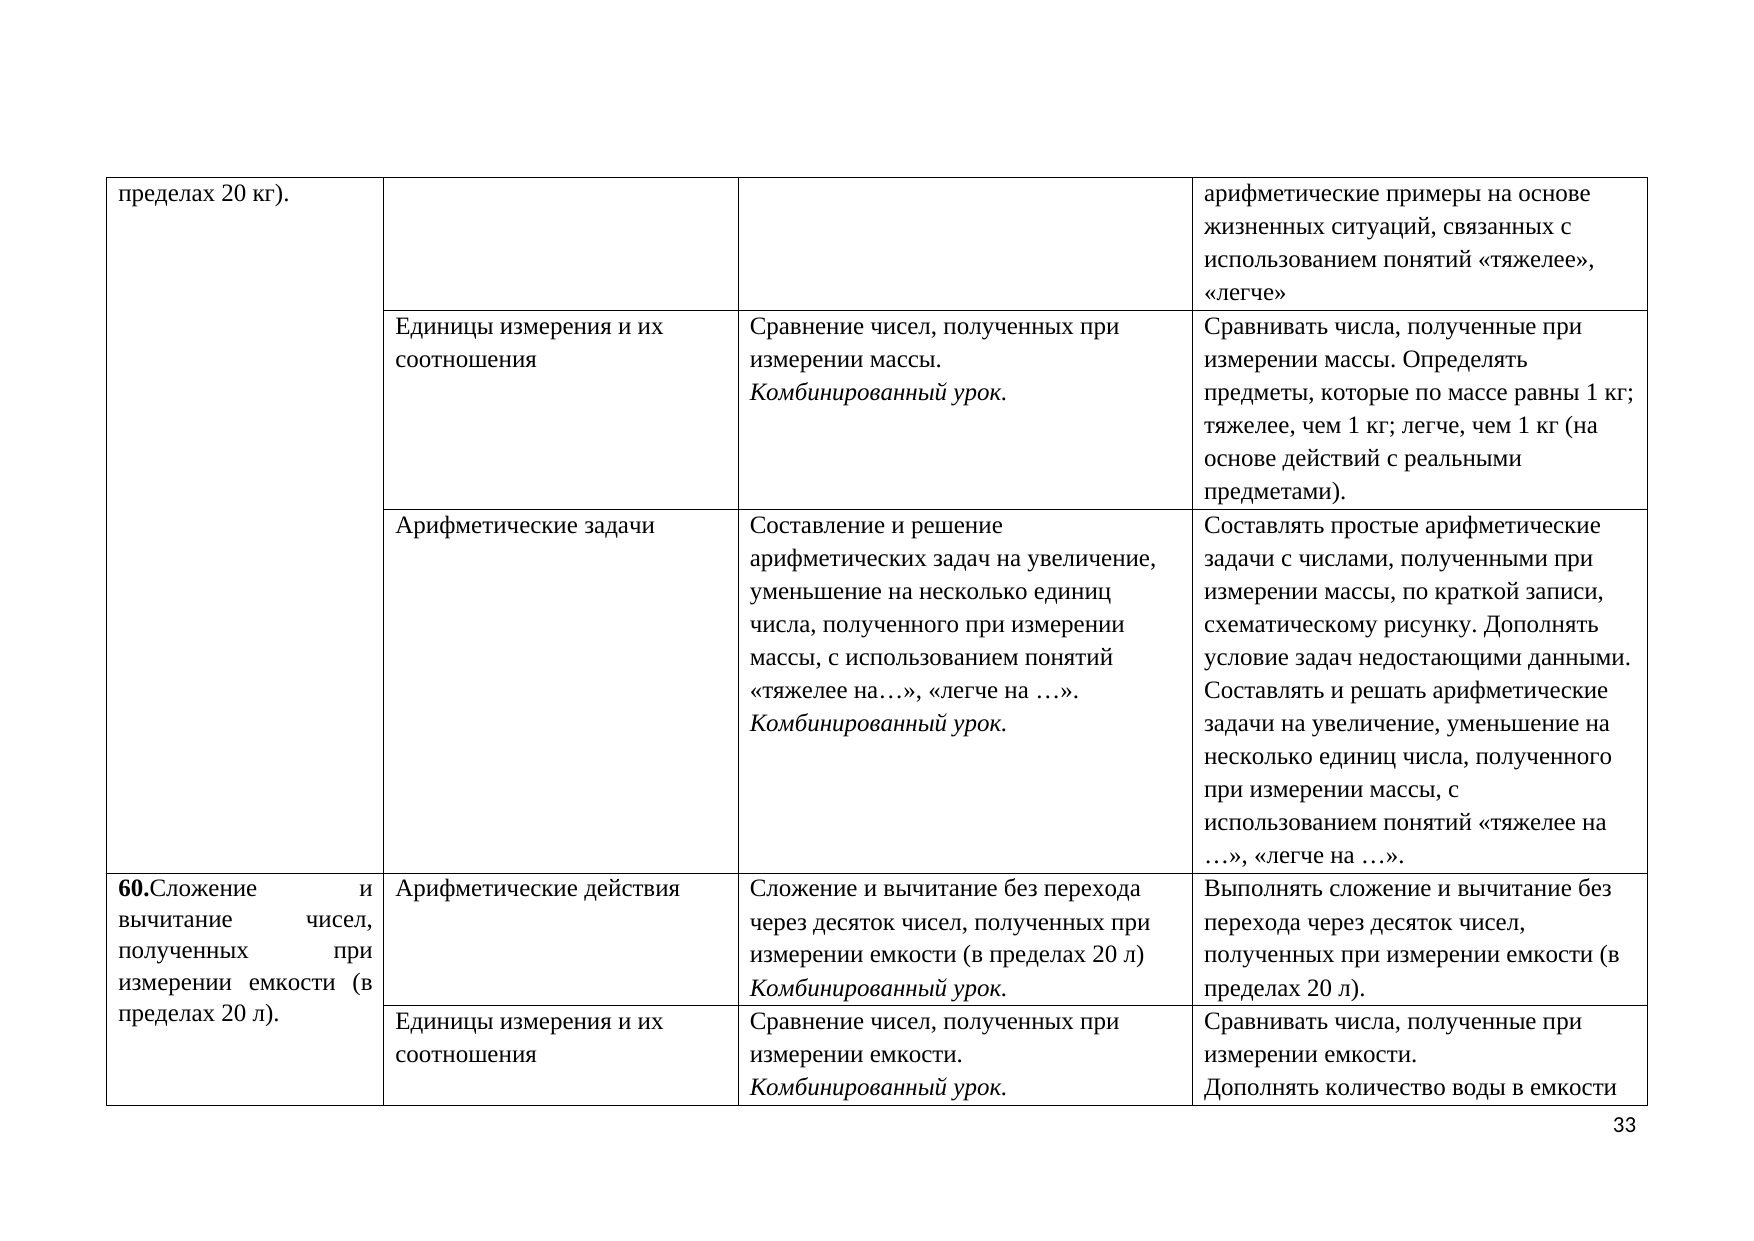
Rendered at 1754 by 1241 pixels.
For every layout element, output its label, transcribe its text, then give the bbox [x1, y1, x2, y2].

table_cell Арифметические задачи [384, 510, 738, 872]
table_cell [384, 1006, 738, 1105]
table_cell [1193, 178, 1647, 310]
table_cell Составление и решение арифметических задач на увеличение, уменьшение на несколько единиц числа, полученного при измерении массы, с использованием понятий «тяжелее на…», «легче на …». Комбинированный урок. [739, 510, 1192, 872]
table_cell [1193, 1006, 1647, 1105]
table_cell Выполнять сложение и вычитание без перехода через десяток чисел, полученных при измерении емкости (в пределах 20 л). [1193, 874, 1647, 1005]
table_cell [107, 178, 383, 872]
table_cell Сравнивать числа, полученные при измерении массы. Определять предметы, которые по массе равны 1 кг; тяжелее, чем 1 кг; легче, чем 1 кг (на основе действий с реальными предметами). [1193, 311, 1647, 509]
table_cell Сравнение чисел, полученных при измерении массы. Комбинированный урок. [739, 311, 1192, 509]
table_cell Арифметические действия [384, 874, 738, 1005]
table_cell Сложение и вычитание без перехода через десяток чисел, полученных при измерении емкости (в пределах 20 л) Комбинированный урок. [739, 874, 1192, 1005]
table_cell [384, 178, 738, 310]
table_cell Единицы измерения и их соотношения [384, 311, 738, 509]
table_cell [739, 178, 1192, 310]
table_cell 60.Сложение и вычитание чисел, полученных при измерении емкости (в пределах 20 л). [107, 874, 383, 1105]
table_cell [739, 1006, 1192, 1105]
table_cell Составлять простые арифметические задачи с числами, полученными при измерении массы, по краткой записи, схематическому рисунку. Дополнять условие задач недостающими данными. Составлять и решать арифметические задачи на увеличение, уменьшение на несколько единиц числа, полученного при измерении массы, с использованием понятий «тяжелее на …», «легче на …». [1193, 510, 1647, 872]
